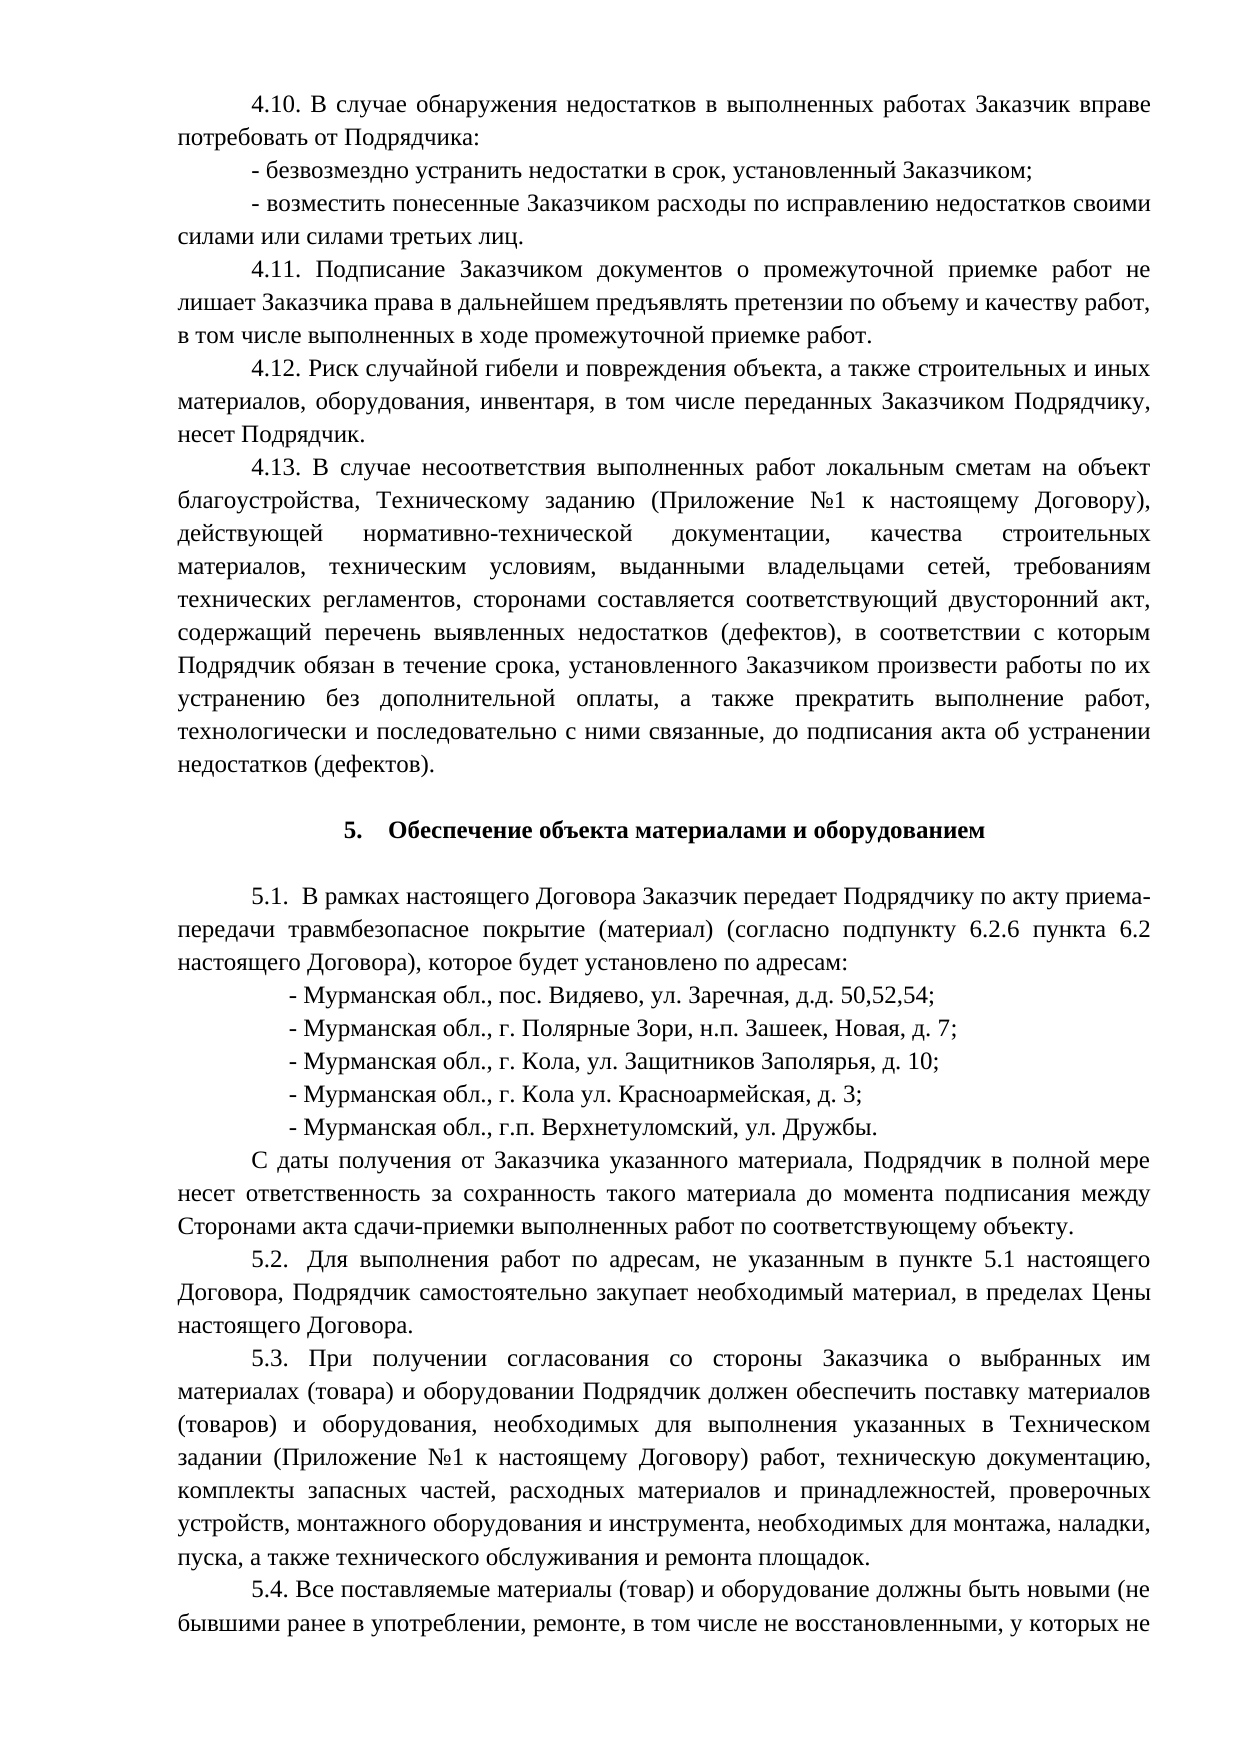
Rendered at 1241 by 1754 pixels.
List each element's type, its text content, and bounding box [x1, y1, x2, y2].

text 4.13. В случае несоответствия выполненных работ локальным сметам на объект благоустройства, Техническому заданию (Приложение №1 к настоящему Договору), действующей нормативно-технической документации, качества строительных материалов, техническим условиям, выданными владельцами сетей, требованиям технических регламентов, сторонами составляется соответствующий двусторонний акт, содержащий перечень выявленных недостатков (дефектов), в соответствии с которым Подрядчик обязан в течение срока, установленного Заказчиком произвести работы по их устранению без дополнительной оплаты, а также прекратить выполнение работ, технологически и последовательно с ними связанные, до подписания акта об устранении недостатков (дефектов). [177, 452, 1152, 778]
list - Мурманская обл., г. Полярные Зори, н.п. Зашеек, Новая, д. 7; [288, 1013, 1152, 1042]
list - Мурманская обл., г. Кола, ул. Защитников Заполярья, д. 10; [288, 1046, 1152, 1075]
text 4.10. В случае обнаружения недостатков в выполненных работах Заказчик вправе потребовать от Подрядчика: [177, 89, 1152, 150]
text 4.12. Риск случайной гибели и повреждения объекта, а также строительных и иных материалов, оборудования, инвентаря, в том числе переданных Заказчиком Подрядчику, несет Подрядчик. [177, 353, 1152, 448]
list Для выполнения работ по адресам, не указанным в пункте 5.1 настоящего Договора, Подрядчик самостоятельно закупает необходимый материал, в пределах Цены настоящего Договора. [177, 1244, 1152, 1339]
text 5.3. При получении согласования со стороны Заказчика о выбранных им материалах (товара) и оборудовании Подрядчик должен обеспечить поставку материалов (товаров) и оборудования, необходимых для выполнения указанных в Техническом задании (Приложение №1 к настоящему Договору) работ, техническую документацию, комплекты запасных частей, расходных материалов и принадлежностей, проверочных устройств, монтажного оборудования и инструмента, необходимых для монтажа, наладки, пуска, а также технического обслуживания и ремонта площадок. [177, 1343, 1152, 1570]
list - Мурманская обл., пос. Видяево, ул. Заречная, д.д. 50,52,54; [288, 980, 1152, 1009]
text - возместить понесенные Заказчиком расходы по исправлению недостатков своими силами или силами третьих лиц. [177, 188, 1152, 249]
list В рамках настоящего Договора Заказчик передает Подрядчику по акту приема-передачи травмбезопасное покрытие (материал) (согласно подпункту 6.2.6 пункта 6.2 настоящего Договора), которое будет установлено по адресам: [177, 881, 1152, 976]
text - безвозмездно устранить недостатки в срок, установленный Заказчиком; [177, 155, 1152, 183]
list С даты получения от Заказчика указанного материала, Подрядчик в полной мере несет ответственность за сохранность такого материала до момента подписания между Сторонами акта сдачи-приемки выполненных работ по соответствующему объекту. [177, 1145, 1152, 1240]
list - Мурманская обл., г.п. Верхнетуломский, ул. Дружбы. [288, 1112, 1152, 1141]
text 4.11. Подписание Заказчиком документов о промежуточной приемке работ не лишает Заказчика права в дальнейшем предъявлять претензии по объему и качеству работ, в том числе выполненных в ходе промежуточной приемке работ. [177, 254, 1152, 348]
list Обеспечение объекта материалами и оборудованием [177, 815, 1152, 844]
list - Мурманская обл., г. Кола ул. Красноармейская, д. 3; [288, 1079, 1152, 1108]
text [177, 1574, 1152, 1636]
